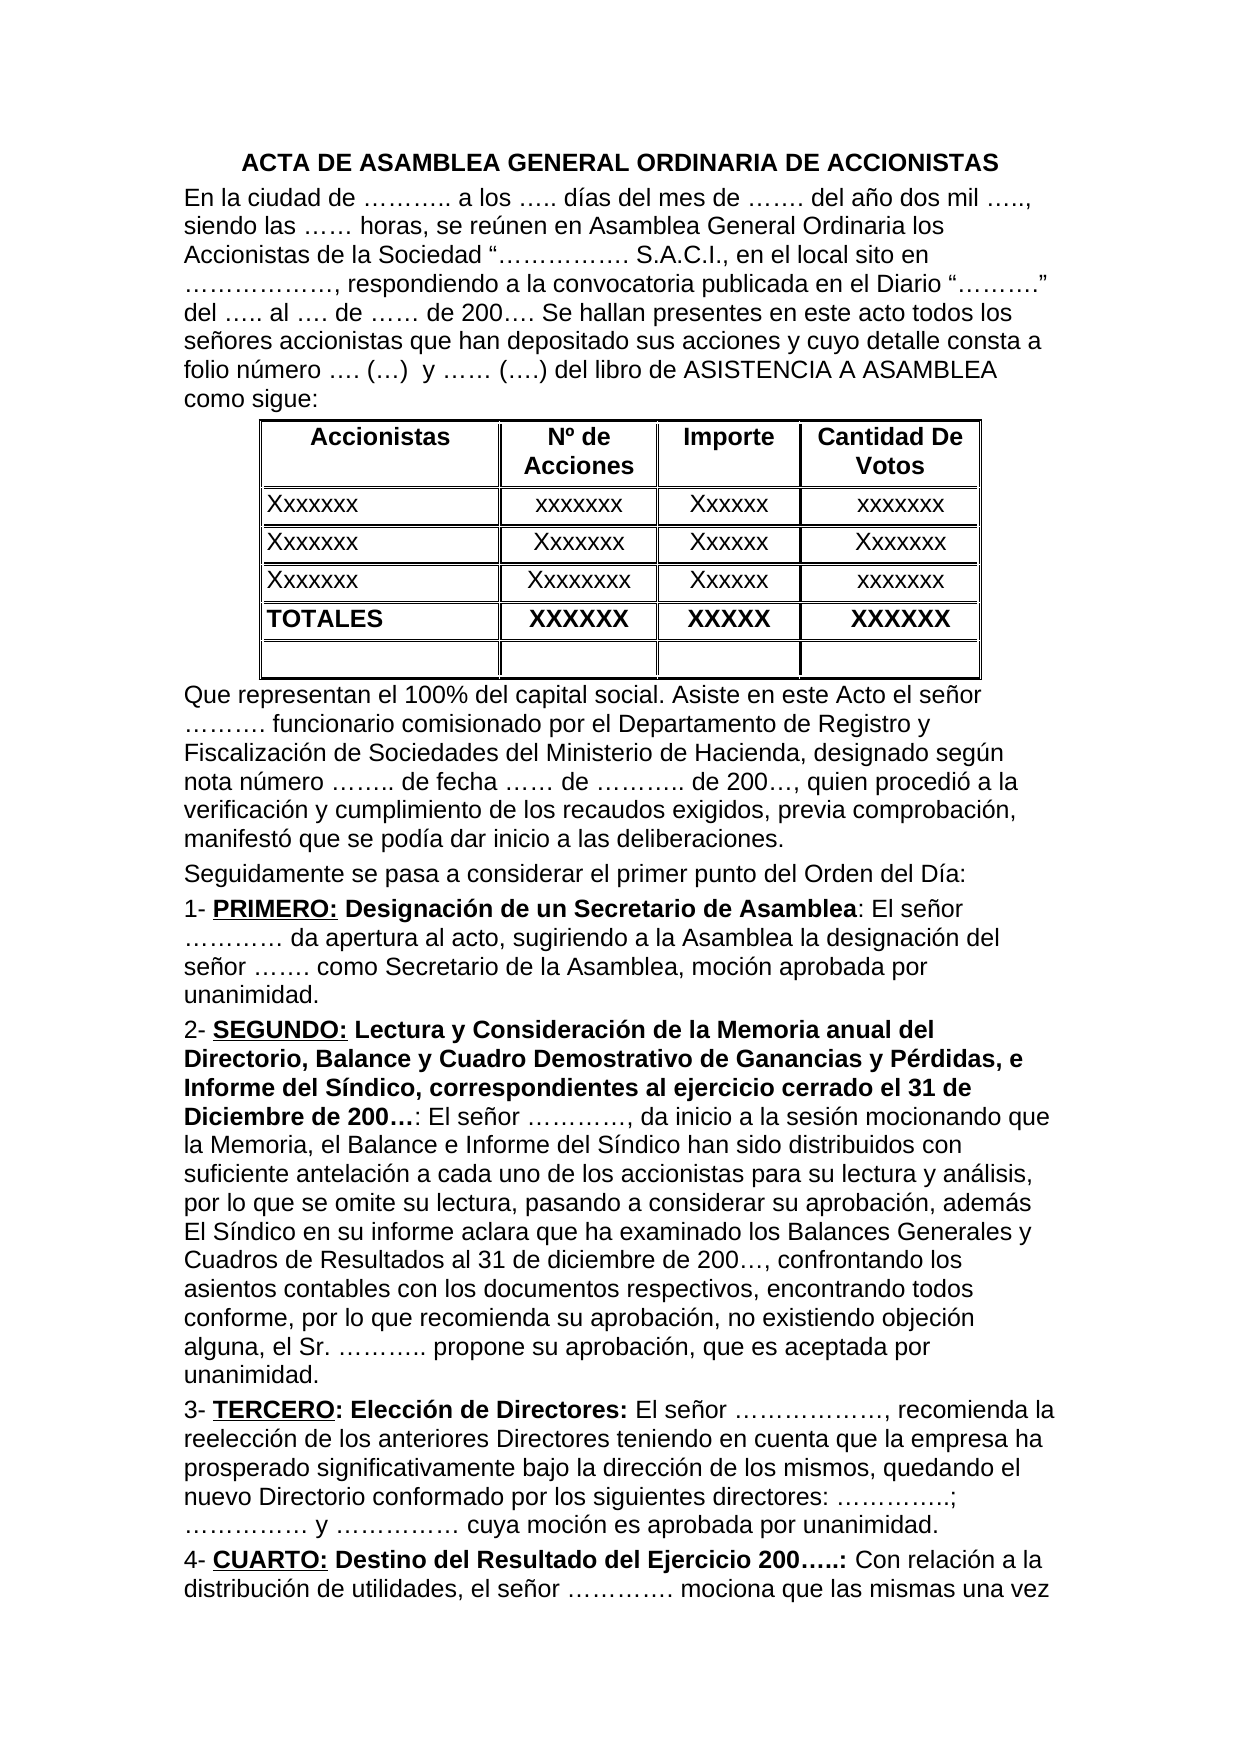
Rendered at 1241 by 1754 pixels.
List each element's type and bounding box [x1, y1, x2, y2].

table_header [171, 148, 1069, 1603]
